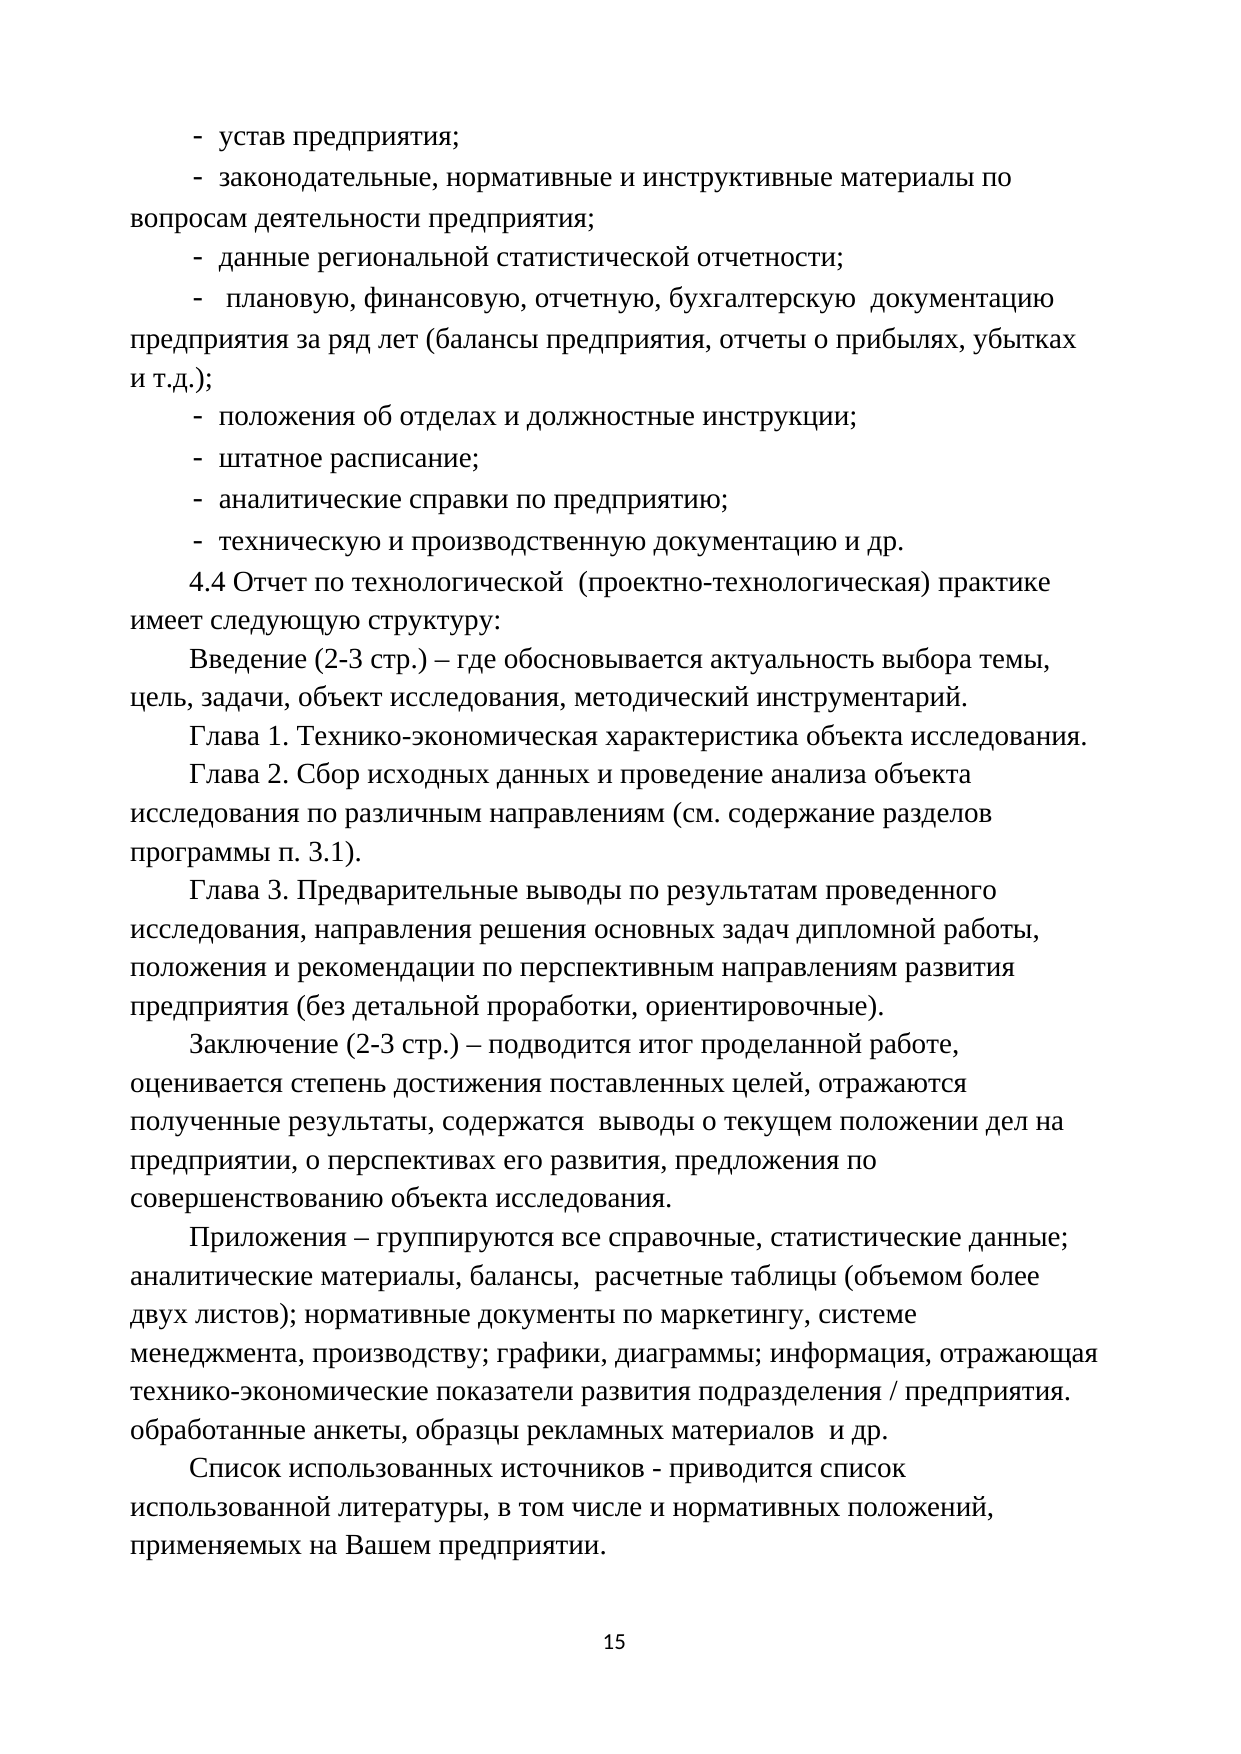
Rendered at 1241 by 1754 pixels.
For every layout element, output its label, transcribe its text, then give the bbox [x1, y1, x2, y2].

text Глава 2. Сбор исходных данных и проведение анализа объекта исследования по различным направлениям (см. содержание разделов программы п. 3.1). [130, 757, 1098, 867]
text Заключение (2-3 стр.) – подводится итог проделанной работе, оценивается степень достижения поставленных целей, отражаются полученные результаты, содержатся выводы о текущем положении дел на предприятии, о перспективах его развития, предложения по совершенствованию объекта исследования. [130, 1026, 1098, 1214]
list данные региональной статистической отчетности; [130, 239, 1098, 275]
text Глава 1. Технико-экономическая характеристика объекта исследования. [130, 718, 1098, 752]
text Введение (2-3 стр.) – где обосновывается актуальность выбора темы, цель, задачи, объект исследования, методический инструментарий. [130, 641, 1098, 713]
text Список использованных источников - приводится список использованной литературы, в том числе и нормативных положений, применяемых на Вашем предприятии. [130, 1450, 1098, 1561]
list техническую и производственную документацию и др. [130, 523, 1098, 559]
list аналитические справки по предприятию; [130, 481, 1098, 517]
list штатное расписание; [130, 440, 1098, 476]
list законодательные, нормативные и инструктивные материалы по вопросам деятельности предприятия; [130, 159, 1098, 234]
text Приложения – группируются все справочные, статистические данные; аналитические материалы, балансы, расчетные таблицы (объемом более двух листов); нормативные документы по маркетингу, системе менеджмента, производству; графики, диаграммы; информация, отражающая технико-экономические показатели развития подразделения / предприятия. обработанные анкеты, образцы рекламных материалов и др. [130, 1219, 1098, 1445]
text 4.4 Отчет по технологической (проектно-технологическая) практике имеет следующую структуру: [130, 564, 1098, 636]
list плановую, финансовую, отчетную, бухгалтерскую документацию предприятия за ряд лет (балансы предприятия, отчеты о прибылях, убытках и т.д.); [130, 280, 1098, 393]
list устав предприятия; [130, 118, 1098, 154]
text Глава 3. Предварительные выводы по результатам проведенного исследования, направления решения основных задач дипломной работы, положения и рекомендации по перспективным направлениям развития предприятия (без детальной проработки, ориентировочные). [130, 872, 1098, 1021]
list положения об отделах и должностные инструкции; [130, 398, 1098, 434]
